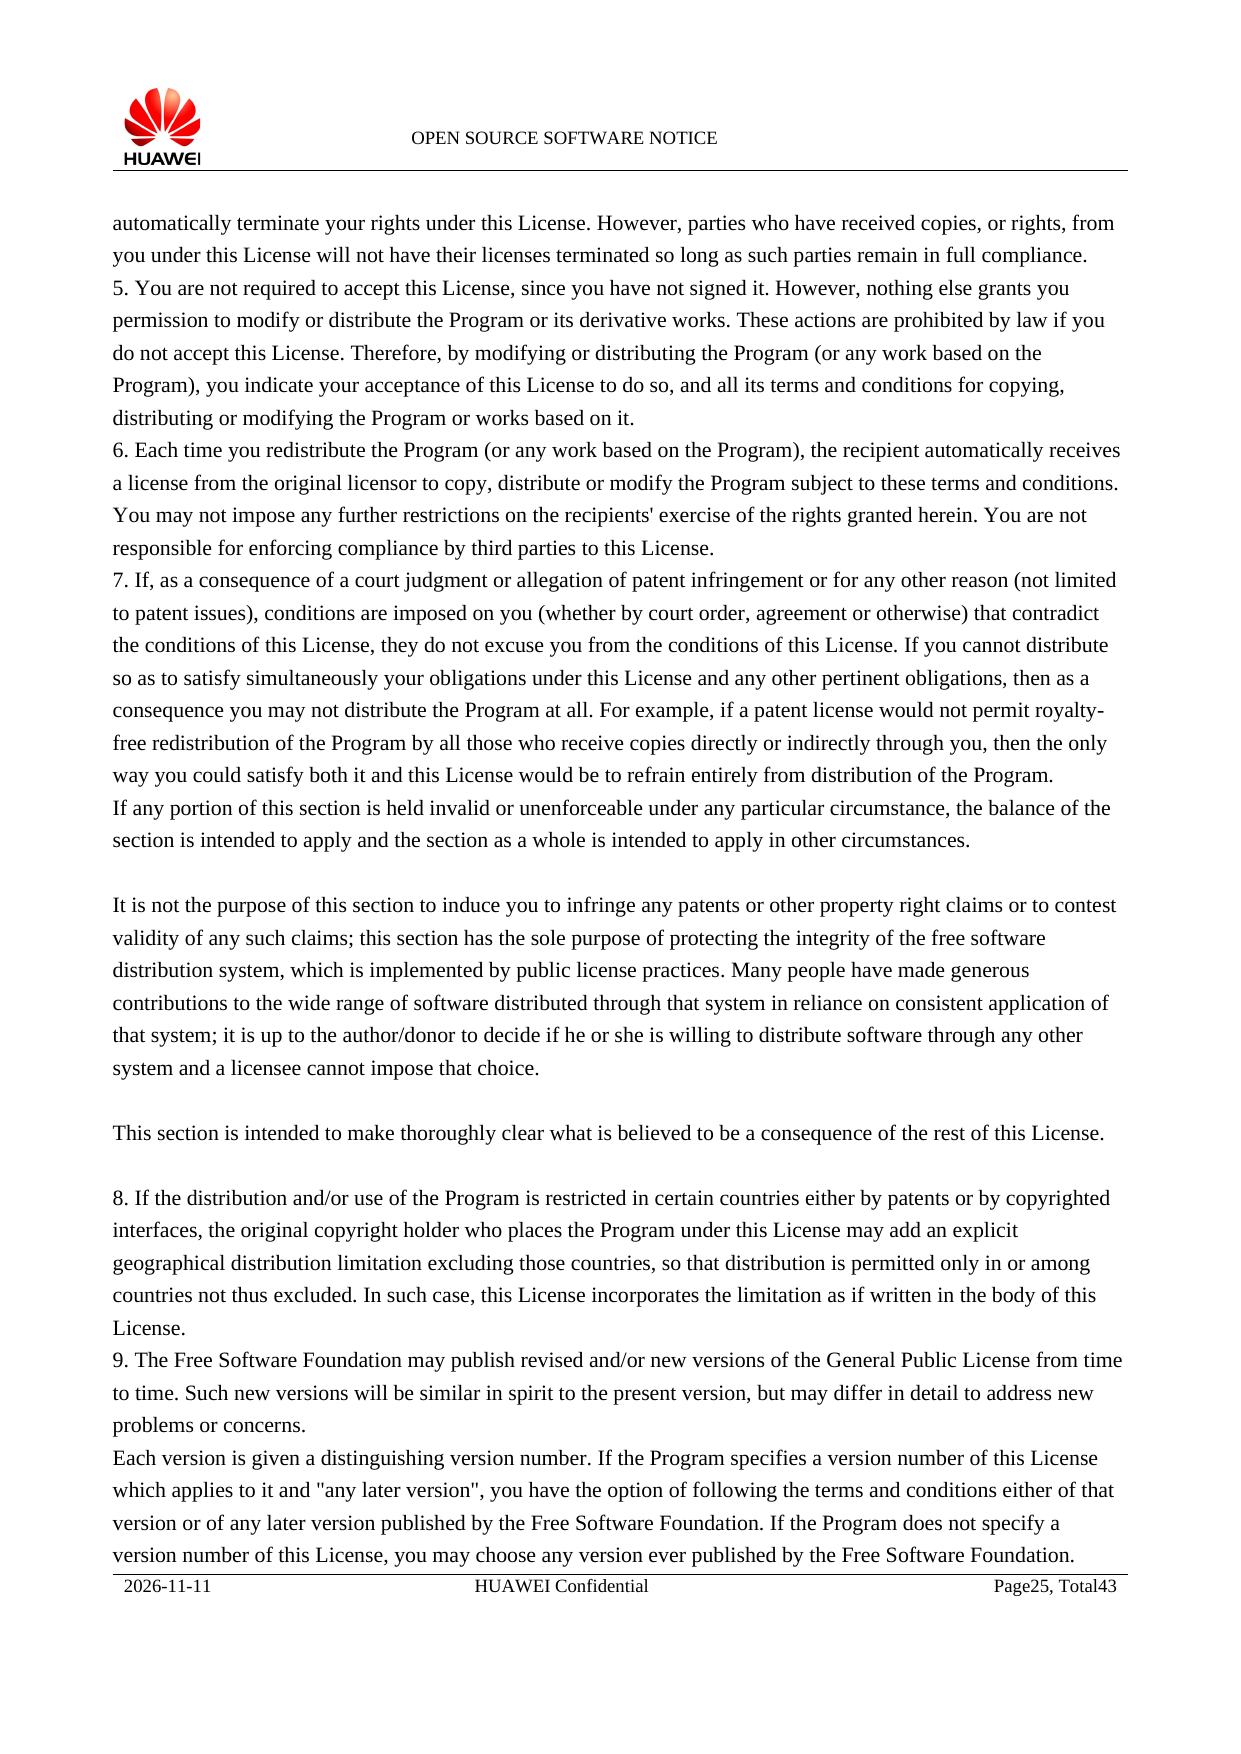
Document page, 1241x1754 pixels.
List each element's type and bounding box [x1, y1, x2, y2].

picture [124, 88, 201, 165]
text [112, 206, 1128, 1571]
